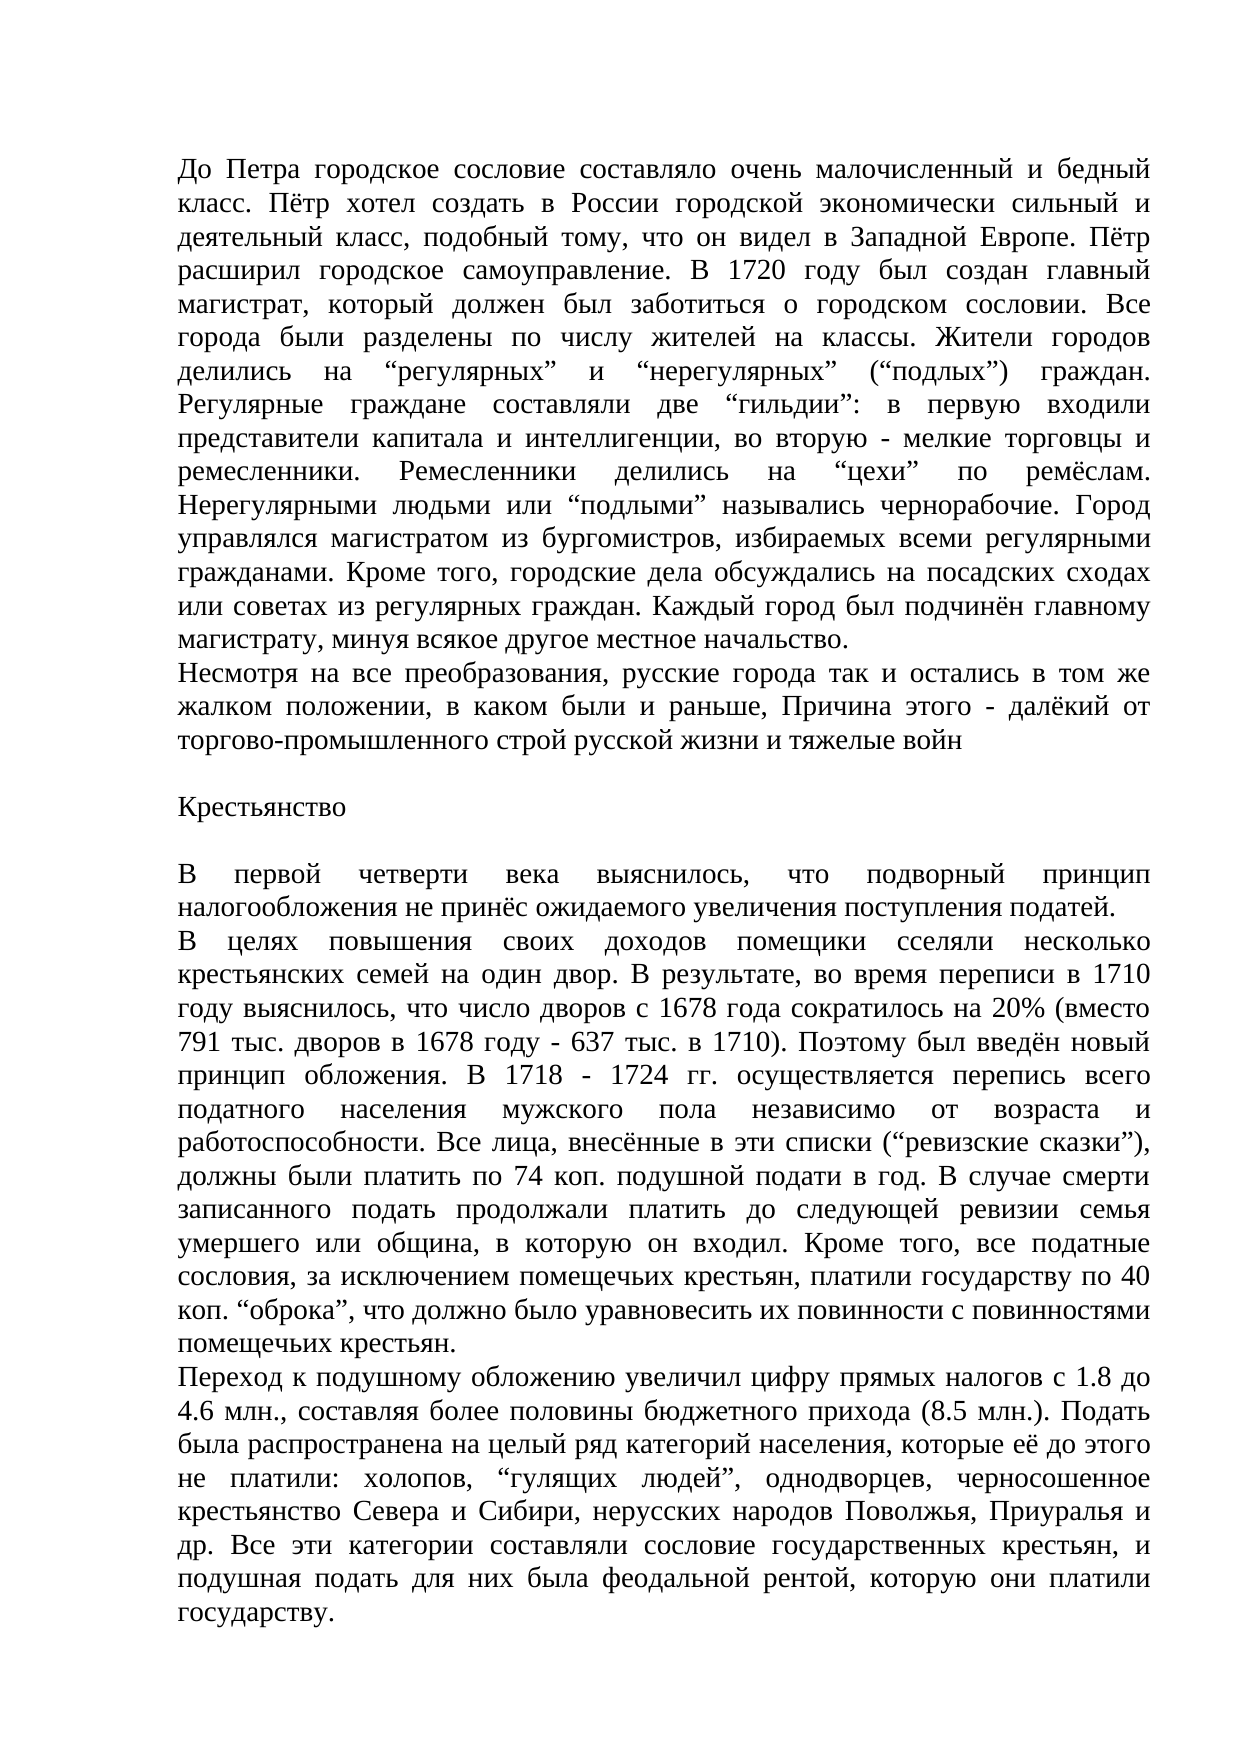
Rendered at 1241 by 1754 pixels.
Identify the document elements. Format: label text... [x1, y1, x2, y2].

text Переход к подушному обложению увеличил цифру прямых налогов с 1.8 до 4.6 млн., составляя более половины бюджетного прихода (8.5 млн.). Подать была распространена на целый ряд категорий населения, которые её до этого не платили: холопов, “гулящих людей”, однодворцев, черносошенное крестьянство Севера и Сибири, нерусских народов Поволжья, Приуралья и др. Все эти категории составляли сословие государственных крестьян, и подушная подать для них была феодальной рентой, которую они платили государству. [177, 1359, 1152, 1627]
text В целях повышения своих доходов помещики сселяли несколько крестьянских семей на один двор. В результате, во время переписи в 1710 году выяснилось, что число дворов с 1678 года сократилось на 20% (вместо 791 тыс. дворов в 1678 году - 637 тыс. в 1710). Поэтому был введён новый принцип обложения. В 1718 - 1724 гг. осуществляется перепись всего податного населения мужского пола независимо от возраста и работоспособности. Все лица, внесённые в эти списки (“ревизские сказки”), должны были платить по 74 коп. подушной подати в год. В случае смерти записанного подать продолжали платить до следующей ревизии семья умершего или община, в которую он входил. Кроме того, все податные сословия, за исключением помещечьих крестьян, платили государству по 40 коп. “оброка”, что должно было уравновесить их повинности с повинностями помещечьих крестьян. [177, 923, 1152, 1359]
text Несмотря на все преобразования, русские города так и остались в том же жалком положении, в каком были и раньше, Причина этого - далёкий от торгово-промышленного строй русской жизни и тяжелые войн [177, 655, 1152, 755]
text В первой четверти века выяснилось, что подворный принцип налогообложения не принёс ожидаемого увеличения поступления податей. [177, 856, 1152, 923]
text До Петра городское сословие составляло очень малочисленный и бедный класс. Пётр хотел создать в России городской экономически сильный и деятельный класс, подобный тому, что он видел в Западной Европе. Пётр расширил городское самоуправление. В 1720 году был создан главный магистрат, который должен был заботиться о городском сословии. Все города были разделены по числу жителей на классы. Жители городов делились на “регулярных” и “нерегулярных” (“подлых”) граждан. Регулярные граждане составляли две “гильдии”: в первую входили представители капитала и интеллигенции, во вторую - мелкие торговцы и ремесленники. Ремесленники делились на “цехи” по ремёслам. Нерегулярными людьми или “подлыми” назывались чернорабочие. Город управлялся магистратом из бургомистров, избираемых всеми регулярными гражданами. Кроме того, городские дела обсуждались на посадских сходах или советах из регулярных граждан. Каждый город был подчинён главному магистрату, минуя всякое другое местное начальство. [177, 152, 1152, 655]
text Крестьянство [177, 789, 1152, 822]
